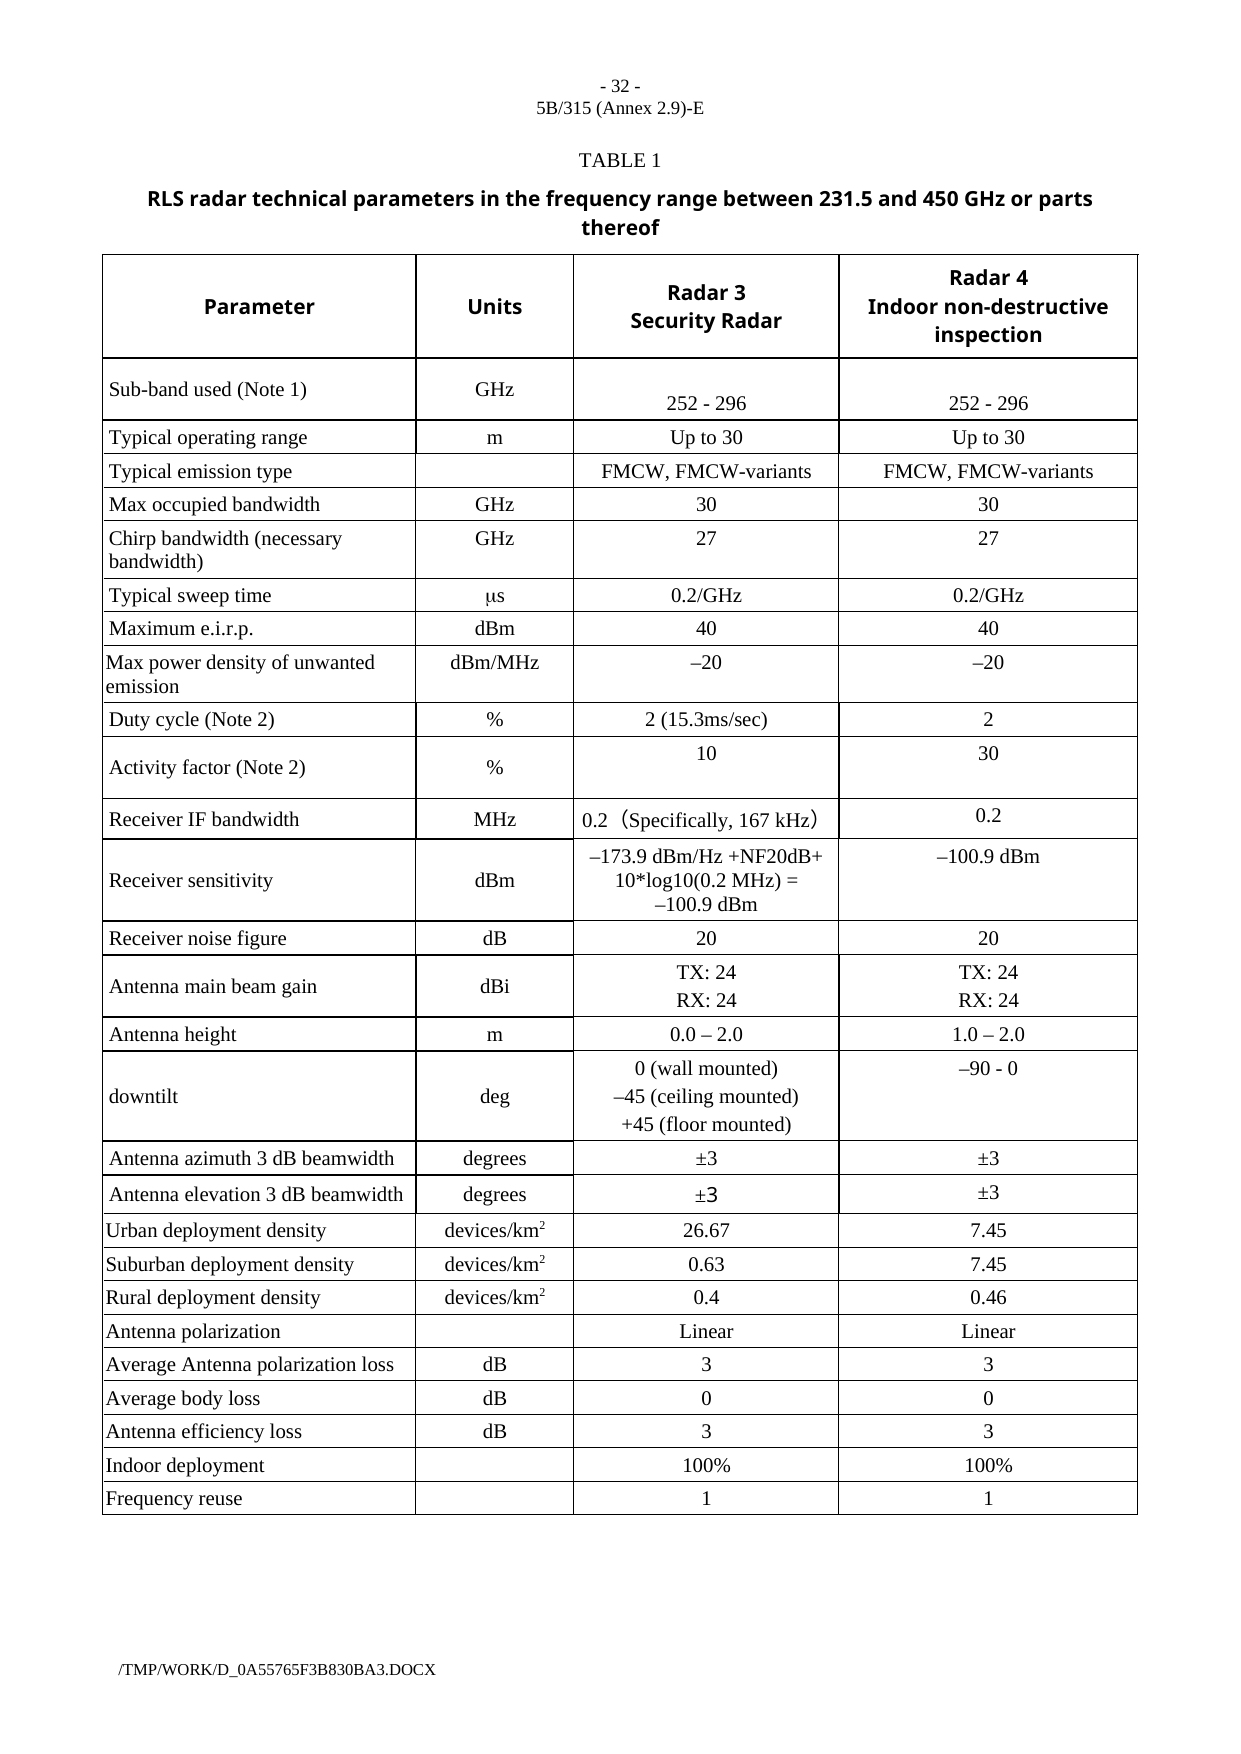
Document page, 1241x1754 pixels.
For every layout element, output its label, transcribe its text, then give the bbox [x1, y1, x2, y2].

table_cell 100% [574, 1448, 838, 1481]
table_cell 40 [574, 612, 838, 644]
table_cell GHz [417, 359, 573, 419]
table_cell 252 - 296 [840, 359, 1137, 419]
table_cell 0.4 [574, 1281, 838, 1313]
table_cell s [416, 579, 573, 611]
table_cell Duty cycle (Note 2) [103, 703, 415, 736]
table_cell ±3 [840, 1175, 1137, 1213]
table_cell Indoor deployment [103, 1448, 415, 1481]
table_cell 2 (15.3ms/sec) [574, 703, 838, 736]
table_cell 1 [574, 1482, 838, 1514]
table_cell 40 [839, 612, 1137, 644]
table_cell Average Antenna polarization loss [103, 1348, 415, 1380]
table_cell Rural deployment density [103, 1281, 415, 1313]
table_cell Receiver sensitivity [103, 840, 415, 920]
table_cell 0.0 – 2.0 [574, 1017, 838, 1050]
table_cell 20 [574, 921, 838, 954]
table_cell Linear [574, 1315, 838, 1347]
table_cell Up to 30 [574, 421, 838, 453]
table_cell 100% [839, 1448, 1137, 1481]
table_cell TX: 24 RX: 24 [574, 955, 838, 1016]
table_cell 3 [839, 1348, 1137, 1380]
table_cell GHz [416, 488, 573, 520]
table_cell 0.46 [839, 1281, 1137, 1313]
table_cell Frequency reuse [103, 1482, 415, 1514]
table_cell GHz [416, 521, 573, 578]
table_cell [416, 1448, 573, 1481]
table_cell devices/km2 [416, 1248, 573, 1280]
table_cell 30 [840, 737, 1137, 798]
table_cell Receiver IF bandwidth [103, 799, 415, 838]
table_cell % [417, 737, 573, 798]
table_cell –20 [574, 646, 838, 702]
table_cell ±3 [574, 1175, 838, 1213]
table_cell Antenna main beam gain [103, 956, 415, 1016]
table_cell Maximum e.i.r.p. [103, 612, 415, 644]
table_cell devices/km2 [416, 1214, 573, 1247]
table_cell Receiver noise figure [103, 922, 415, 954]
text TABLE 1 [118, 148, 1122, 172]
table_cell 10 [574, 737, 838, 798]
table_cell FMCW, FMCW-variants [574, 454, 838, 487]
table_cell dB [416, 1415, 573, 1447]
table_cell deg [417, 1052, 573, 1140]
table_cell 0.63 [574, 1248, 838, 1280]
table_cell Antenna height [103, 1018, 415, 1050]
table_cell Typical emission type [103, 454, 415, 487]
table_cell –173.9 dBm/Hz +NF20dB+ 10*log10(0.2 MHz) = –100.9 dBm [574, 839, 838, 920]
table_cell 0 [839, 1381, 1137, 1414]
table_cell dBm/MHz [416, 646, 573, 702]
table_cell dB [416, 922, 573, 954]
table_header Parameter [103, 255, 415, 357]
table_header Radar 4 Indoor non-destructive inspection [840, 255, 1137, 357]
table_cell [416, 454, 573, 487]
table_cell [416, 1482, 573, 1514]
table_cell 0.2（Specifically, 167 kHz） [574, 799, 838, 838]
table_cell 0 (wall mounted) ‒45 (ceiling mounted) +45 (floor mounted) [574, 1051, 838, 1140]
table_cell 1 [839, 1482, 1137, 1514]
table_cell Sub-band used (Note 1) [103, 359, 415, 419]
table_cell m [417, 1018, 573, 1050]
table_cell 20 [839, 921, 1137, 954]
table_cell dB [416, 1381, 573, 1414]
table_cell –20 [839, 646, 1137, 702]
table_cell Max power density of unwanted emission [103, 646, 415, 702]
table_cell 0.2/GHz [839, 579, 1137, 611]
table_cell Typical sweep time [103, 579, 415, 611]
table_cell dBi [417, 956, 573, 1016]
table_cell dB [416, 1348, 573, 1380]
table_cell 7.45 [839, 1214, 1137, 1247]
table_cell Average body loss [103, 1381, 415, 1414]
table_cell 3 [574, 1415, 838, 1447]
table_cell 2 [840, 703, 1137, 736]
table_cell 30 [839, 488, 1137, 520]
table_cell degrees [417, 1142, 573, 1174]
table_cell 27 [839, 521, 1137, 578]
table_cell dBm [416, 612, 573, 644]
table_cell Antenna elevation 3 dB beamwidth [103, 1176, 415, 1213]
table_cell 0.2/GHz [574, 579, 838, 611]
table_cell 26.67 [574, 1214, 838, 1247]
table_cell FMCW, FMCW-variants [839, 454, 1137, 487]
table_cell devices/km2 [416, 1281, 573, 1313]
table_cell –100.9 dBm [839, 839, 1137, 920]
table_cell Antenna polarization [103, 1315, 415, 1347]
table_cell ±3 [574, 1141, 838, 1174]
table_cell Up to 30 [840, 421, 1137, 453]
table_cell MHz [417, 799, 573, 838]
table_cell 1.0 – 2.0 [840, 1017, 1137, 1050]
table_cell degrees [417, 1176, 573, 1213]
table_cell 3 [839, 1415, 1137, 1447]
table_cell Urban deployment density [103, 1214, 415, 1247]
table_cell m [417, 421, 573, 453]
table_cell downtilt [103, 1052, 415, 1140]
table_cell 3 [574, 1348, 838, 1380]
table_cell Antenna azimuth 3 dB beamwidth [103, 1142, 415, 1174]
table_cell 252 - 296 [574, 359, 838, 419]
table_cell 7.45 [839, 1248, 1137, 1280]
table_cell Typical operating range [103, 421, 415, 453]
table_cell Antenna efficiency loss [103, 1415, 415, 1447]
table_cell dBm [416, 840, 573, 920]
table_cell 0.2 [840, 799, 1137, 838]
table_cell [416, 1315, 573, 1347]
table_header Units [417, 255, 573, 357]
table_cell 0 [574, 1381, 838, 1414]
table_header Radar 3 Security Radar [574, 255, 838, 357]
table_cell % [417, 703, 573, 736]
table_cell ‒90 - 0 [840, 1051, 1137, 1140]
table_cell 30 [574, 488, 838, 520]
table_cell Max occupied bandwidth [103, 488, 415, 520]
table_cell Linear [839, 1315, 1137, 1347]
table_cell Suburban deployment density [103, 1248, 415, 1280]
text RLS radar technical parameters in the frequency range between 231.5 and 450 GHz or parts thereof [118, 184, 1122, 241]
table_cell Activity factor (Note 2) [103, 737, 415, 798]
table_cell ±3 [840, 1141, 1137, 1174]
table_cell 27 [574, 521, 838, 578]
table_cell TX: 24 RX: 24 [840, 955, 1137, 1016]
table_cell Chirp bandwidth (necessary bandwidth) [103, 521, 415, 578]
